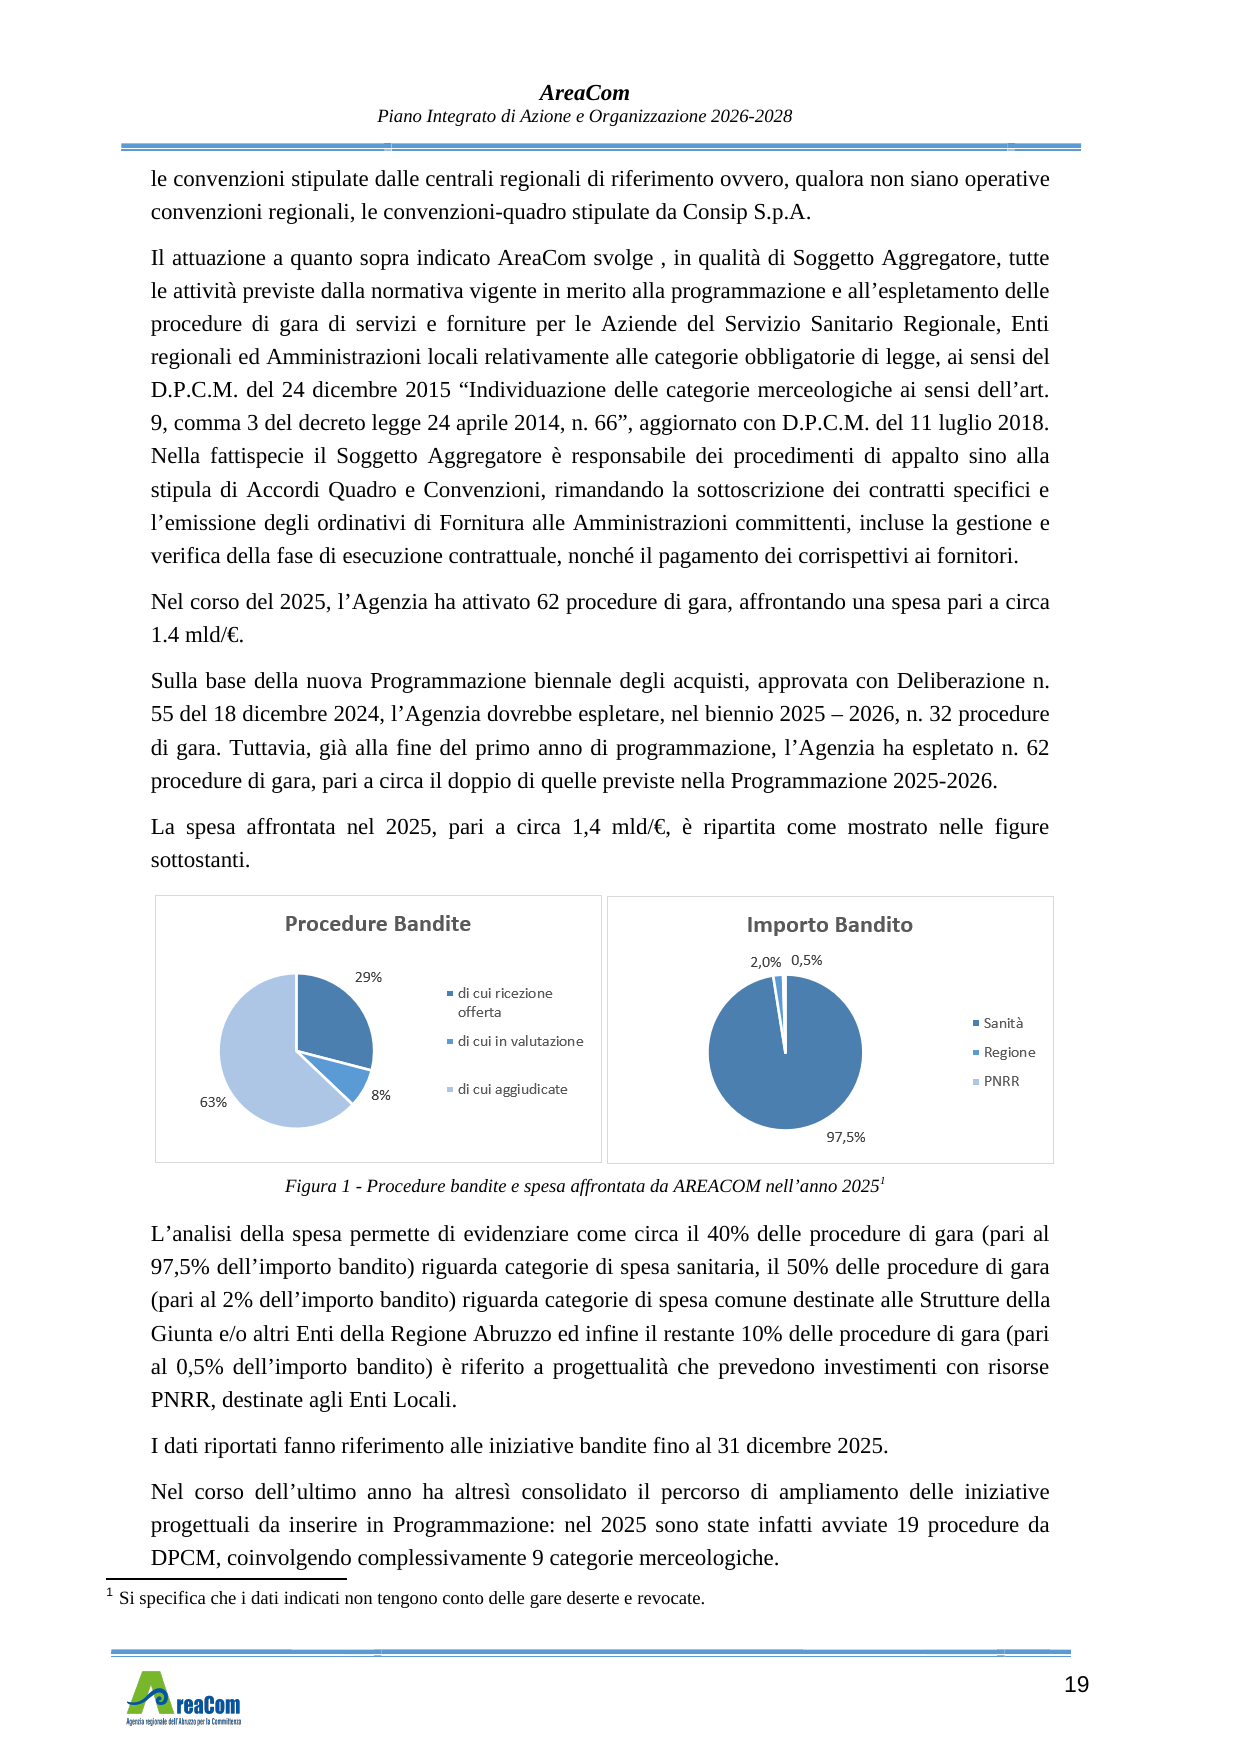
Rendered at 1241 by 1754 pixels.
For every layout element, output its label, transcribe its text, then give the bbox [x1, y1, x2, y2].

picture [150, 892, 1057, 1168]
text I dati riportati fanno riferimento alle iniziative bandite fino al 31 dicembre 2025. [151, 1432, 1052, 1458]
text Nel corso dell’ultimo anno ha altresì consolidato il percorso di ampliamento delle iniziative progettuali da inserire in Programmazione: nel 2025 sono state infatti avviate 19 procedure da DPCM, coinvolgendo complessivamente 9 categorie merceologiche. [151, 1478, 1052, 1571]
text L’analisi della spesa permette di evidenziare come circa il 40% delle procedure di gara (pari al 97,5% dell’importo bandito) riguarda categorie di spesa sanitaria, il 50% delle procedure di gara (pari al 2% dell’importo bandito) riguarda categorie di spesa comune destinate alle Strutture della Giunta e/o altri Enti della Regione Abruzzo ed infine il restante 10% delle procedure di gara (pari al 0,5% dell’importo bandito) è riferito a progettualità che prevedono investimenti con risorse PNRR, destinate agli Enti Locali. [151, 1220, 1052, 1412]
table_header Figura 1 - Procedure bandite e spesa affrontata da AREACOM nell’anno 2025 [106, 1175, 1066, 1207]
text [151, 164, 1052, 224]
text Il attuazione a quanto sopra indicato AreaCom svolge , in qualità di Soggetto Aggregatore, tutte le attività previste dalla normativa vigente in merito alla programmazione e all’espletamento delle procedure di gara di servizi e forniture per le Aziende del Servizio Sanitario Regionale, Enti regionali ed Amministrazioni locali relativamente alle categorie obbligatorie di legge, ai sensi del D.P.C.M. del 24 dicembre 2015 “Individuazione delle categorie merceologiche ai sensi dell’art. 9, comma 3 del decreto legge 24 aprile 2014, n. 66”, aggiornato con D.P.C.M. del 11 luglio 2018. Nella fattispecie il Soggetto Aggregatore è responsabile dei procedimenti di appalto sino alla stipula di Accordi Quadro e Convenzioni, rimandando la sottoscrizione dei contratti specifici e l’emissione degli ordinativi di Fornitura alle Amministrazioni committenti, incluse la gestione e verifica della fase di esecuzione contrattuale, nonché il pagamento dei corrispettivi ai fornitori. [151, 244, 1052, 568]
text Nel corso del 2025, l’Agenzia ha attivato 62 procedure di gara, affrontando una spesa pari a circa 1.4 mld/€. [151, 588, 1052, 648]
text La spesa affrontata nel 2025, pari a circa 1,4 mld/€, è ripartita come mostrato nelle figure sottostanti. [151, 813, 1052, 872]
text Sulla base della nuova Programmazione biennale degli acquisti, approvata con Deliberazione n. 55 del 18 dicembre 2024, l’Agenzia dovrebbe espletare, nel biennio 2025 – 2026, n. 32 procedure di gara. Tuttavia, già alla fine del primo anno di programmazione, l’Agenzia ha espletato n. 62 procedure di gara, pari a circa il doppio di quelle previste nella Programmazione 2025-2026. [151, 667, 1052, 793]
picture [121, 1668, 247, 1728]
